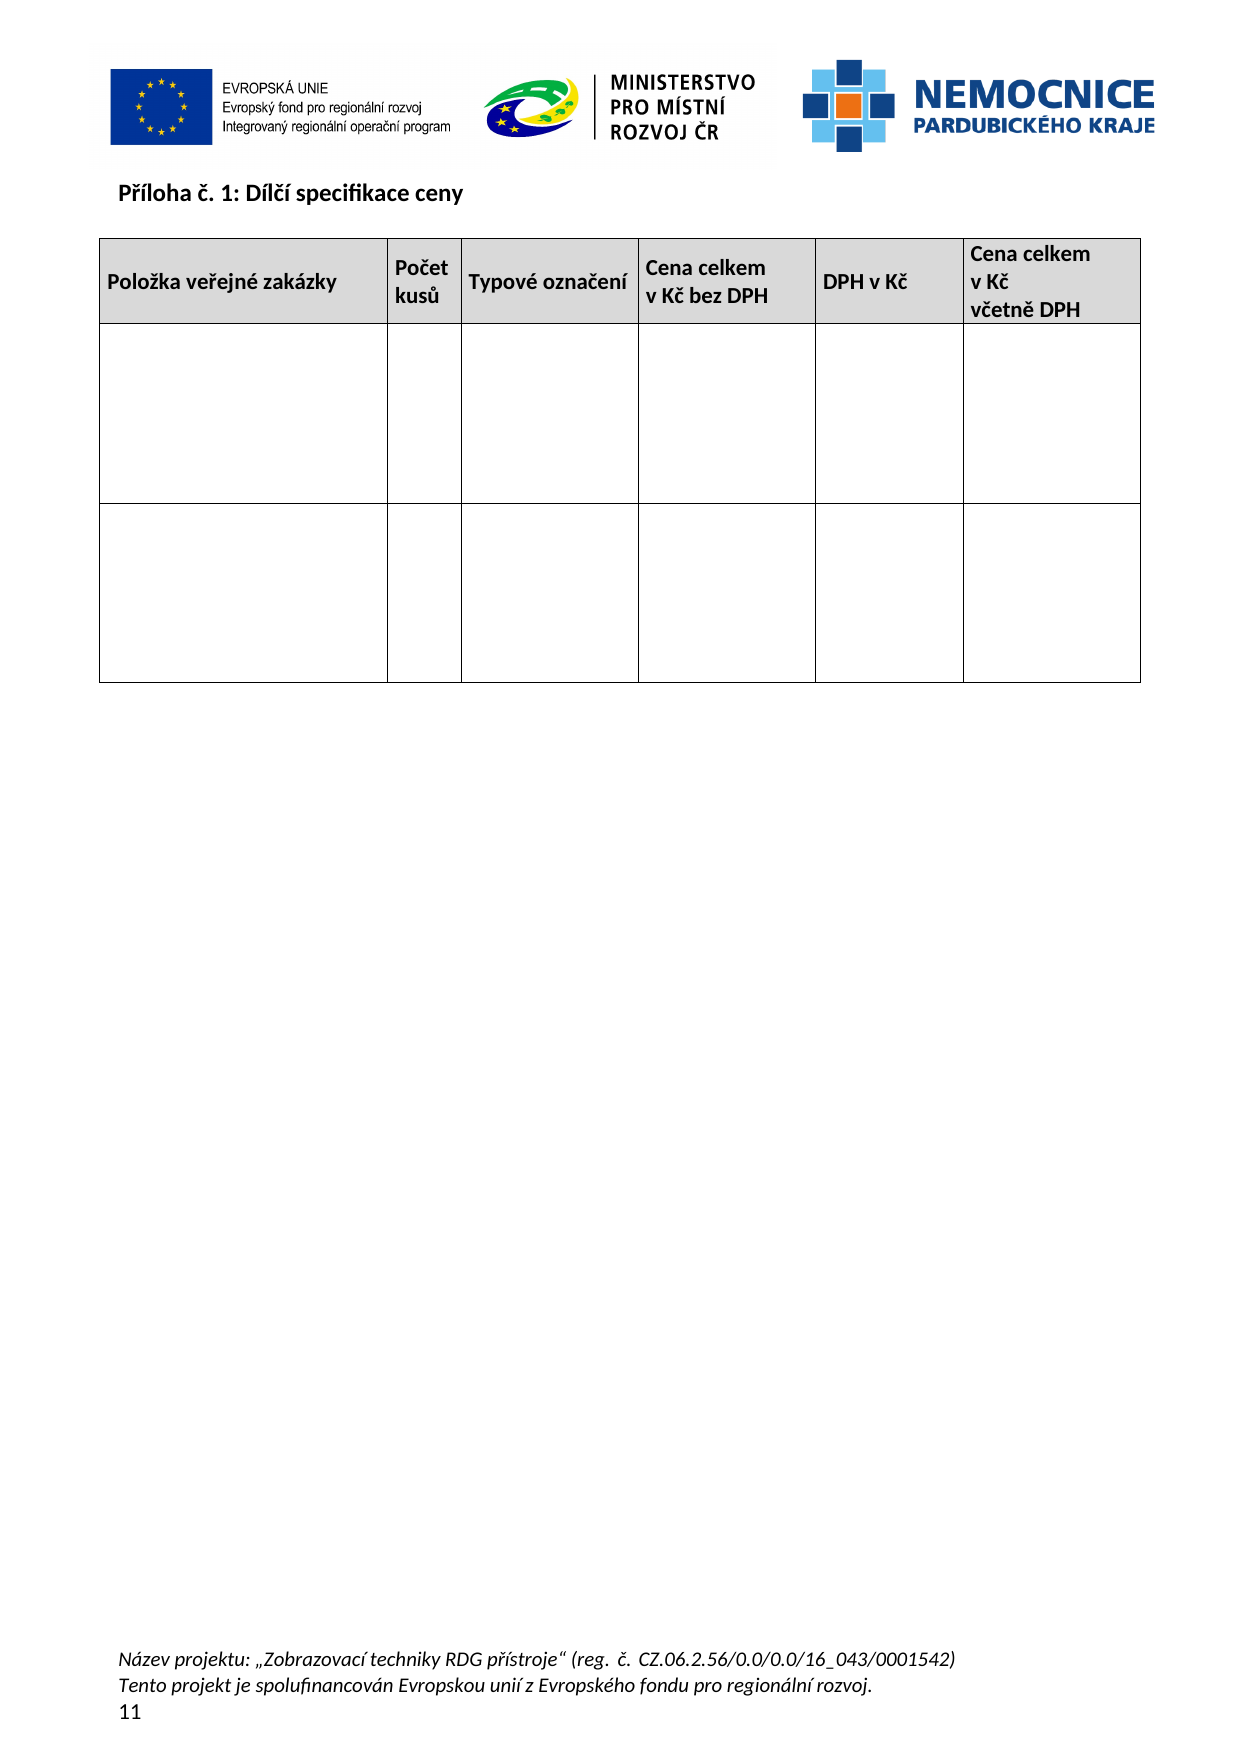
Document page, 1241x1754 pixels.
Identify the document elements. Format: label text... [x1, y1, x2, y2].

table_cell [816, 324, 963, 503]
table_cell [639, 324, 815, 503]
table_cell [639, 504, 815, 682]
table_header DPH v Kč [816, 239, 963, 323]
table_header Typové označení [462, 239, 638, 323]
table_cell [388, 504, 461, 682]
table_header Počet kusů [388, 239, 461, 323]
table_cell [388, 324, 461, 503]
table_cell [964, 324, 1140, 503]
picture [801, 58, 1155, 153]
table_cell [816, 504, 963, 682]
table_header Cena celkem v Kč bez DPH [639, 239, 815, 323]
table_cell [100, 504, 387, 682]
table_header Cena celkem v Kč včetně DPH [964, 239, 1140, 323]
table_cell [462, 324, 638, 503]
table_cell [100, 324, 387, 503]
subtitle Příloha č. 1: Dílčí specifikace ceny [118, 177, 1122, 208]
table_header Položka veřejné zakázky [100, 239, 387, 323]
table_cell [462, 504, 638, 682]
picture [88, 43, 777, 170]
table_cell [964, 504, 1140, 682]
